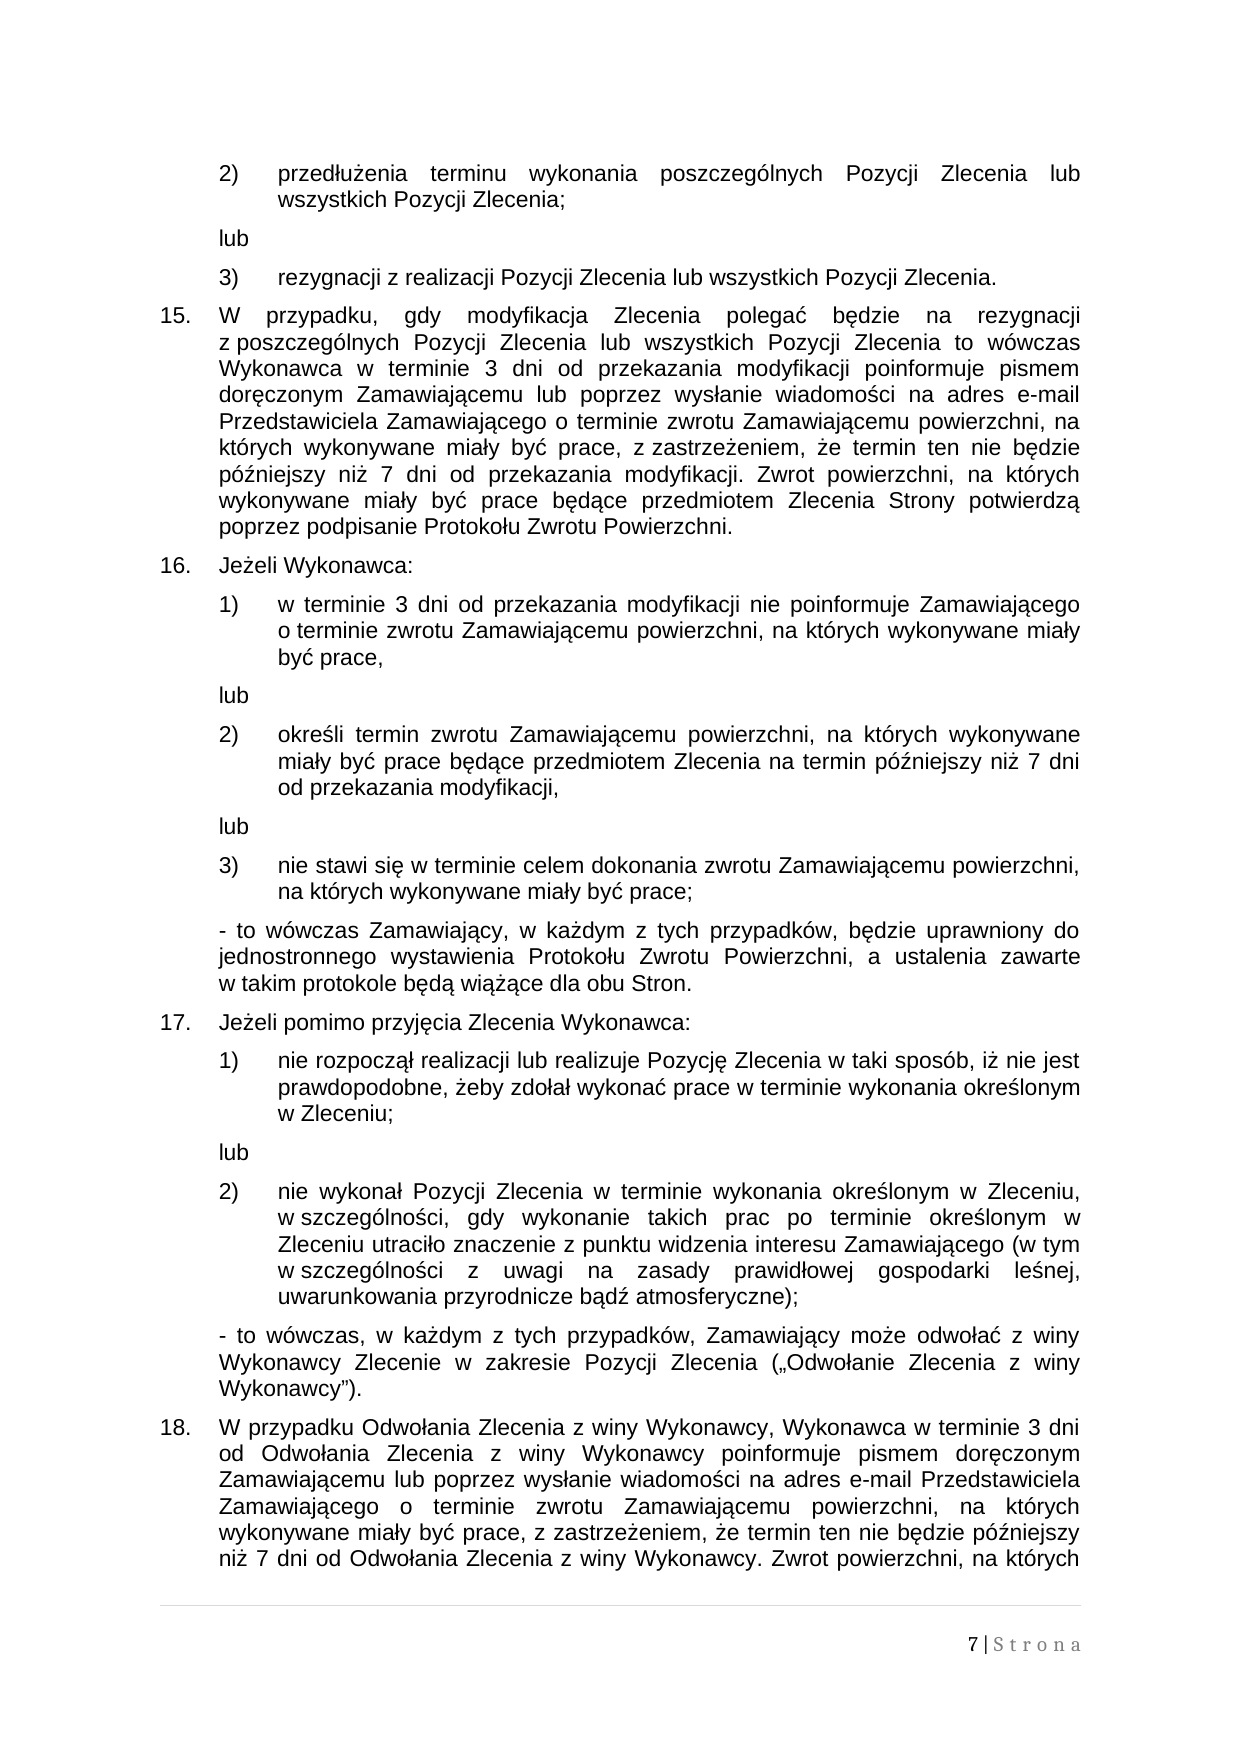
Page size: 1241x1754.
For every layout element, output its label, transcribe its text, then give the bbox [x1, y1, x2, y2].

list Jeżeli pomimo przyjęcia Zlecenia Wykonawca: [159, 1008, 1081, 1035]
list W przypadku, gdy modyfikacja Zlecenia polegać będzie na rezygnacji z poszczególnych Pozycji Zlecenia lub wszystkich Pozycji Zlecenia to wówczas Wykonawca w terminie 3 dni od przekazania modyfikacji poinformuje pismem doręczonym Zamawiającemu lub poprzez wysłanie wiadomości na adres e-mail Przedstawiciela Zamawiającego o terminie zwrotu Zamawiającemu powierzchni, na których wykonywane miały być prace, z zastrzeżeniem, że termin ten nie będzie późniejszy niż 7 dni od przekazania modyfikacji. Zwrot powierzchni, na których wykonywane miały być prace będące przedmiotem Zlecenia Strony potwierdzą poprzez podpisanie Protokołu Zwrotu Powierzchni. [159, 302, 1081, 539]
text lub [218, 1139, 1081, 1165]
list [159, 1414, 1081, 1572]
text 3) rezygnacji z realizacji Pozycji Zlecenia lub wszystkich Pozycji Zlecenia. [218, 263, 1081, 290]
text 2) przedłużenia terminu wykonania poszczególnych Pozycji Zlecenia lub wszystkich Pozycji Zlecenia; [218, 159, 1081, 212]
list nie rozpoczął realizacji lub realizuje Pozycję Zlecenia w taki sposób, iż nie jest prawdopodobne, żeby zdołał wykonać prace w terminie wykonania określonym w Zleceniu; [218, 1047, 1081, 1126]
list Jeżeli Wykonawca: [159, 552, 1081, 578]
list nie wykonał Pozycji Zlecenia w terminie wykonania określonym w Zleceniu, w szczególności, gdy wykonanie takich prac po terminie określonym w Zleceniu utraciło znaczenie z punktu widzenia interesu Zamawiającego (w tym w szczególności z uwagi na zasady prawidłowej gospodarki leśnej, uwarunkowania przyrodnicze bądź atmosferyczne); [218, 1178, 1081, 1309]
text 3) nie stawi się w terminie celem dokonania zwrotu Zamawiającemu powierzchni, na których wykonywane miały być prace; [218, 852, 1081, 904]
text lub [218, 225, 1081, 251]
text lub [218, 813, 1081, 839]
text 2) określi termin zwrotu Zamawiającemu powierzchni, na których wykonywane miały być prace będące przedmiotem Zlecenia na termin późniejszy niż 7 dni od przekazania modyfikacji, [218, 721, 1081, 800]
text 1) w terminie 3 dni od przekazania modyfikacji nie poinformuje Zamawiającego o terminie zwrotu Zamawiającemu powierzchni, na których wykonywane miały być prace, [218, 591, 1081, 670]
text - to wówczas Zamawiający, w każdym z tych przypadków, będzie uprawniony do jednostronnego wystawienia Protokołu Zwrotu Powierzchni, a ustalenia zawarte w takim protokole będą wiążące dla obu Stron. [218, 917, 1081, 996]
text - to wówczas, w każdym z tych przypadków, Zamawiający może odwołać z winy Wykonawcy Zlecenie w zakresie Pozycji Zlecenia („Odwołanie Zlecenia z winy Wykonawcy”). [218, 1322, 1081, 1401]
text lub [218, 682, 1081, 709]
